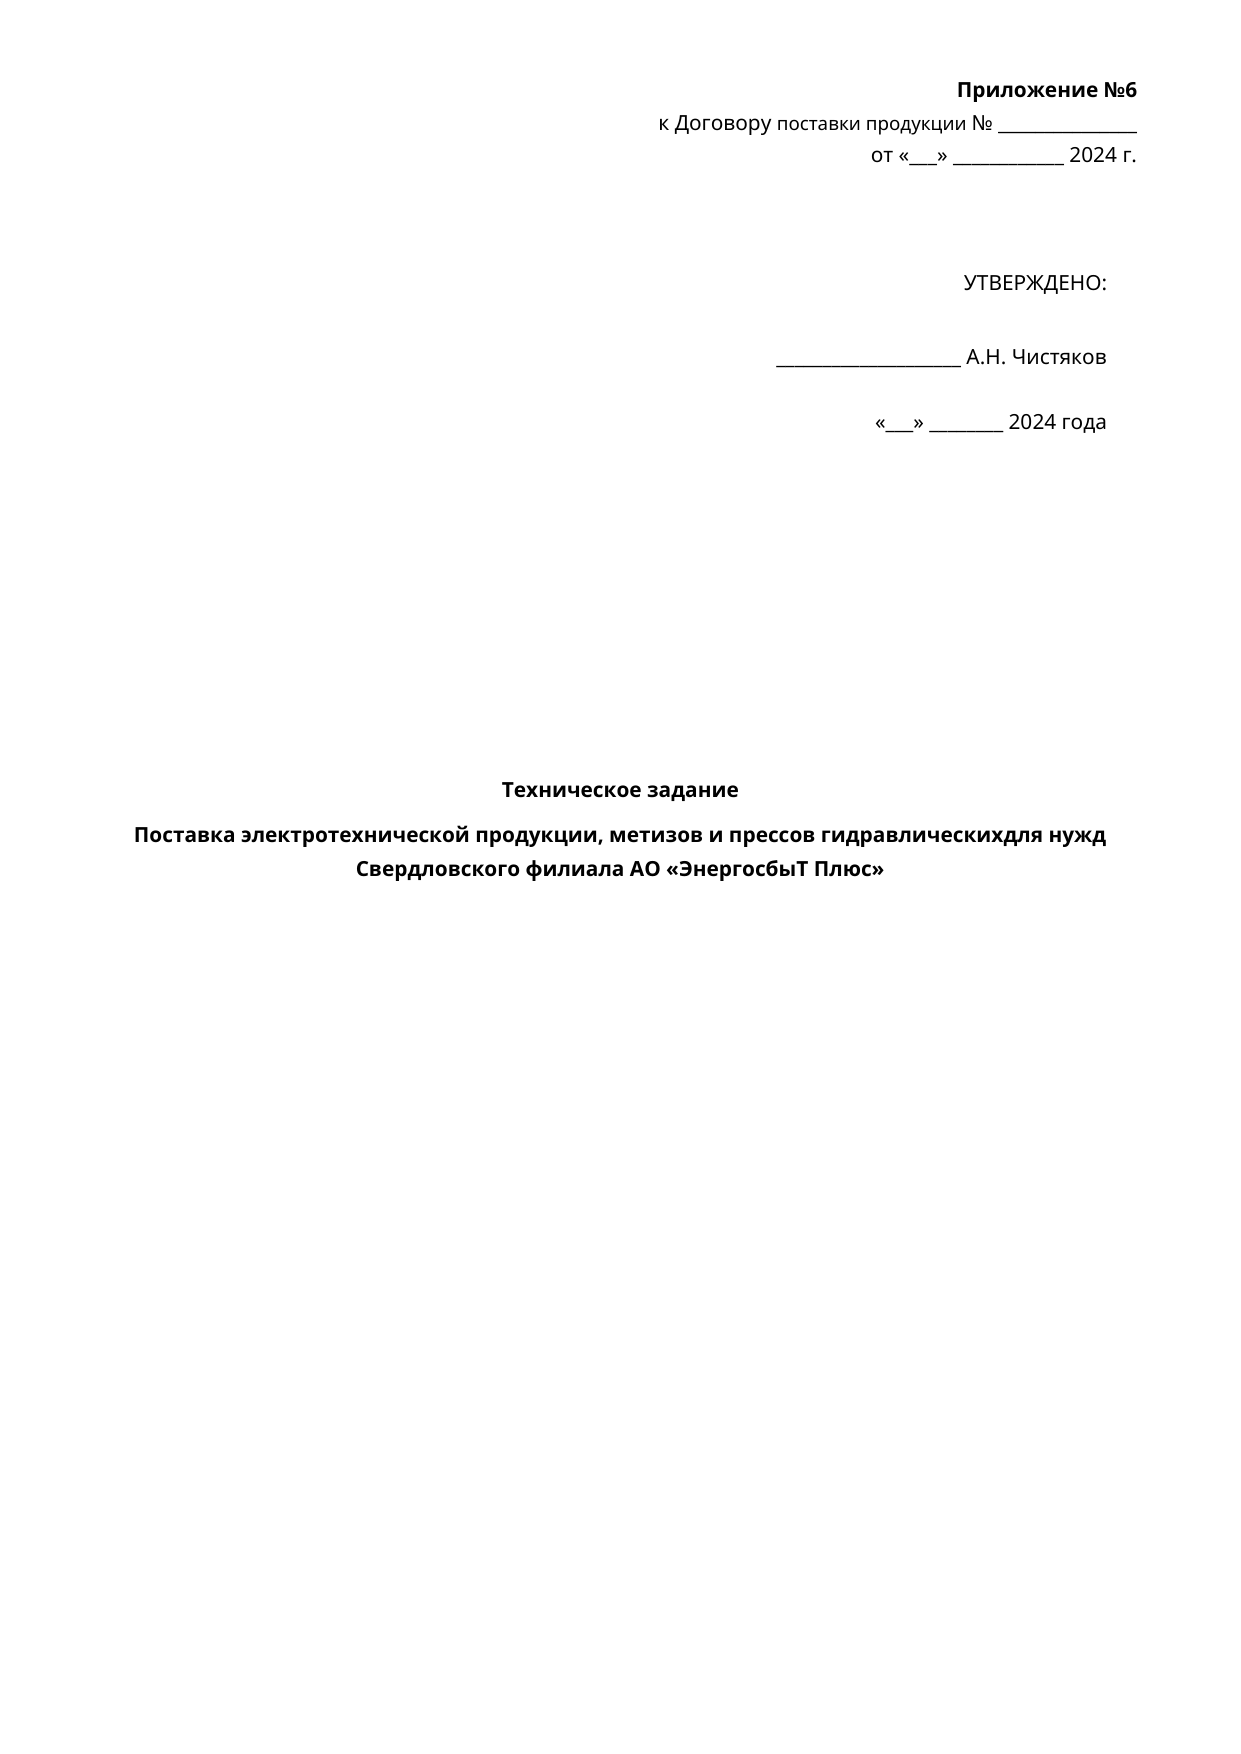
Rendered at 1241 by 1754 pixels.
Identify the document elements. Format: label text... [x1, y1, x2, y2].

table_cell «___» ________ 2024 года [487, 374, 1118, 439]
text Приложение №6 [103, 75, 1137, 103]
text от «___» ____________ 2024 г. [103, 140, 1137, 169]
table_header УТВЕРЖДЕНО: [487, 174, 1118, 309]
text Техническое задание [103, 775, 1137, 803]
text Поставка электротехнической продукции, метизов и прессов гидравлическихдля нужд Свердловского филиала АО «ЭнергосбыТ Плюс» [103, 820, 1137, 883]
text к Договору поставки продукции № _______________ [103, 108, 1137, 136]
table_cell ____________________ А.Н. Чистяков [487, 309, 1118, 374]
